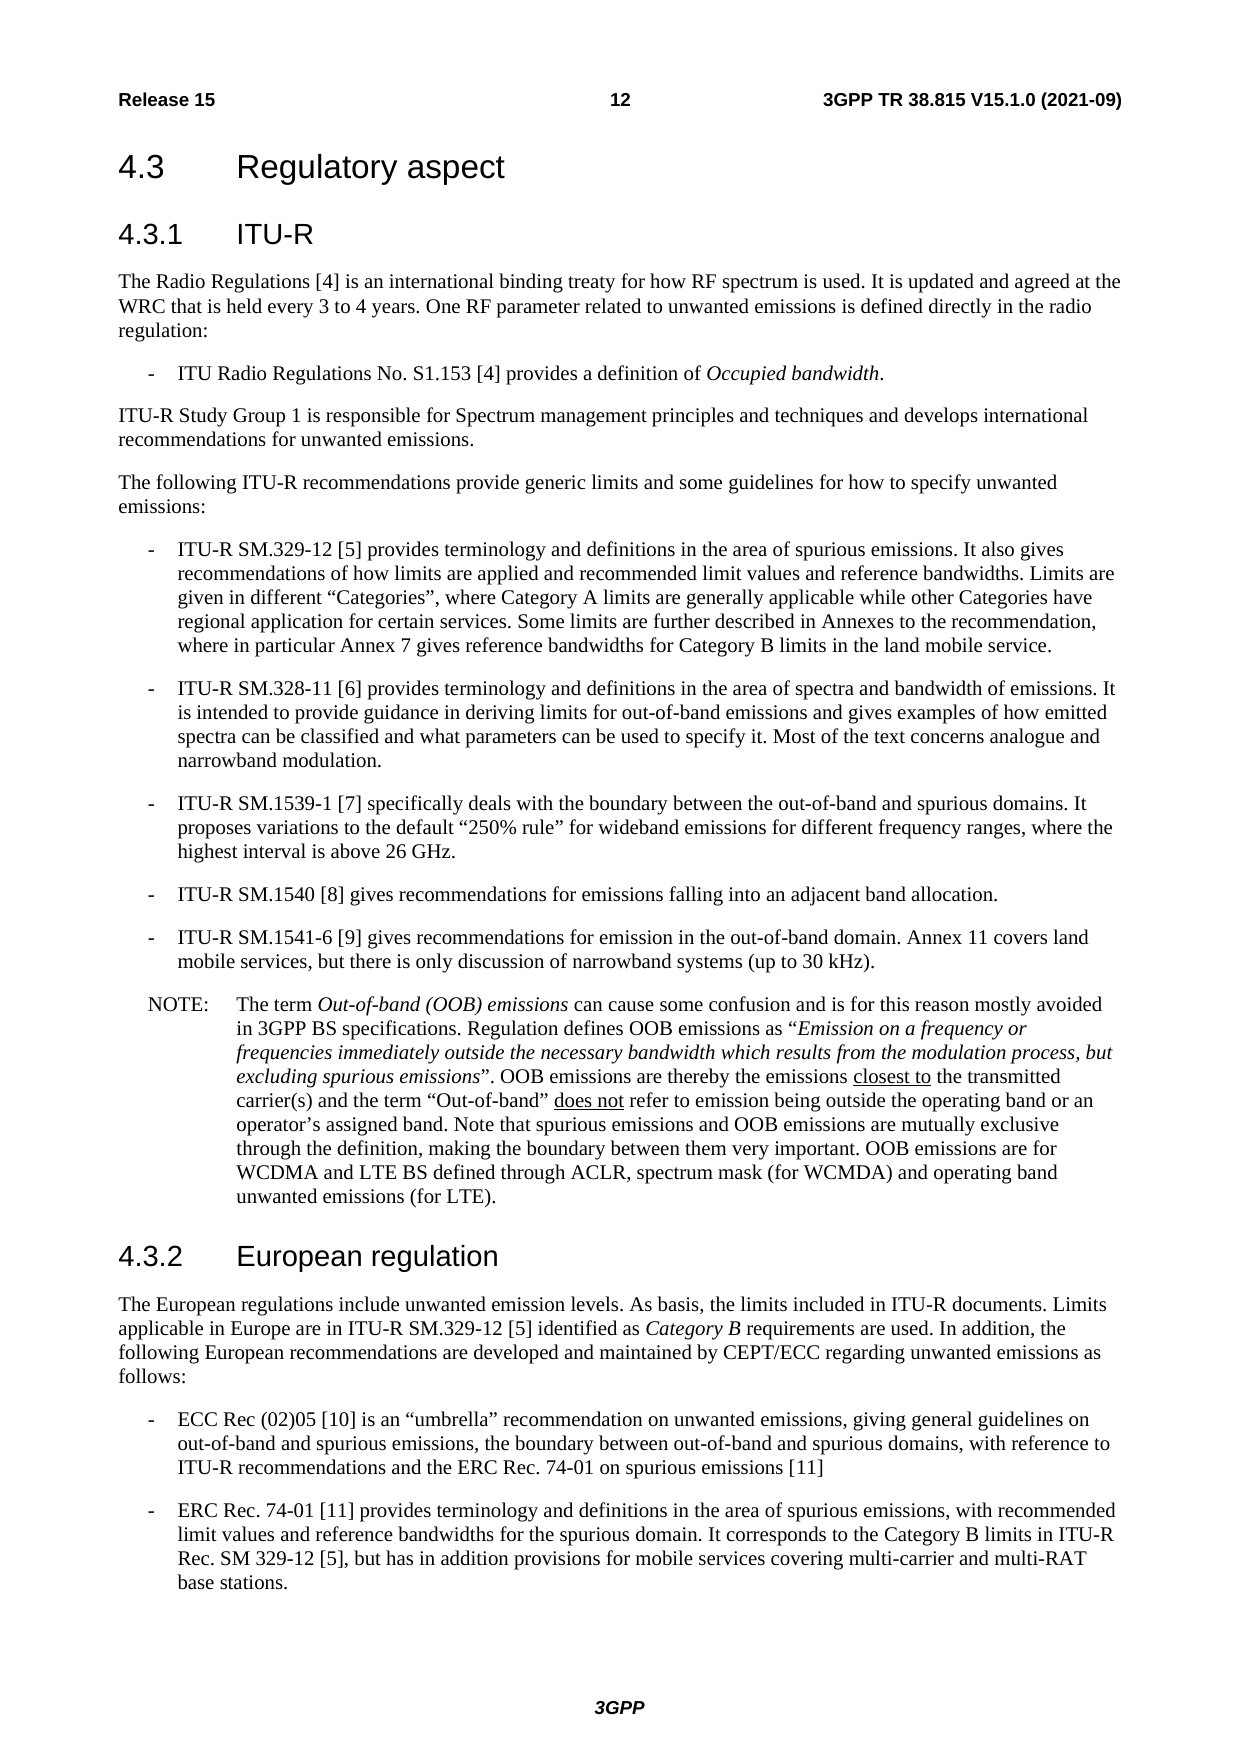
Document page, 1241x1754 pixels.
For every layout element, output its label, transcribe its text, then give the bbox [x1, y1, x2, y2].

subtitle 4.3.1 ITU-R [118, 217, 1122, 251]
text ITU-R Study Group 1 is responsible for Spectrum management principles and techniques and develops international recommendations for unwanted emissions. [118, 403, 1122, 451]
text - ITU-R SM.1539-1 [7] specifically deals with the boundary between the out-of-band and spurious domains. It proposes variations to the default “250% rule” for wideband emissions for different frequency ranges, where the highest interval is above 26 GHz. [148, 791, 1122, 863]
text NOTE: The term Out-of-band (OOB) emissions can cause some confusion and is for this reason mostly avoided in 3GPP BS specifications. Regulation defines OOB emissions as “Emission on a frequency or frequencies immediately outside the necessary bandwidth which results from the modulation process, but excluding spurious emissions”. OOB emissions are thereby the emissions closest to the transmitted carrier(s) and the term “Out-of-band” does not refer to emission being outside the operating band or an operator’s assigned band. Note that spurious emissions and OOB emissions are mutually exclusive through the definition, making the boundary between them very important. OOB emissions are for WCDMA and LTE BS defined through ACLR, spectrum mask (for WCMDA) and operating band unwanted emissions (for LTE). [148, 992, 1122, 1208]
text - ITU Radio Regulations No. S1.153 ‎[4] provides a definition of Occupied bandwidth. [148, 360, 1122, 384]
text The European regulations include unwanted emission levels. As basis, the limits included in ITU-R documents. Limits applicable in Europe are in ITU-R SM.329-12 [5] identified as Category B requirements are used. In addition, the following European recommendations are developed and maintained by CEPT/ECC regarding unwanted emissions as follows: [118, 1292, 1122, 1388]
text - ECC Rec (02)05 [10] is an “umbrella” recommendation on unwanted emissions, giving general guidelines on out-of-band and spurious emissions, the boundary between out-of-band and spurious domains, with reference to ITU-R recommendations and the ERC Rec. 74-01 on spurious emissions [11] [148, 1407, 1122, 1479]
text - ERC Rec. 74-01 [11] provides terminology and definitions in the area of spurious emissions, with recommended limit values and reference bandwidths for the spurious domain. It corresponds to the Category B limits in ITU-R Rec. SM 329-12 [5], but has in addition provisions for mobile services covering multi-carrier and multi-RAT base stations. [148, 1498, 1122, 1594]
text The Radio Regulations [4] is an international binding treaty for how RF spectrum is used. It is updated and agreed at the WRC that is held every 3 to 4 years. One RF parameter related to unwanted emissions is defined directly in the radio regulation: [118, 269, 1122, 342]
text - ITU-R SM.329-12 [5] provides terminology and definitions in the area of spurious emissions. It also gives recommendations of how limits are applied and recommended limit values and reference bandwidths. Limits are given in different “Categories”, where Category A limits are generally applicable while other Categories have regional application for certain services. Some limits are further described in Annexes to the recommendation, where in particular Annex 7 gives reference bandwidths for Category B limits in the land mobile service. [148, 537, 1122, 657]
text - ITU-R SM.328-11 [6] provides terminology and definitions in the area of spectra and bandwidth of emissions. It is intended to provide guidance in deriving limits for out-of-band emissions and gives examples of how emitted spectra can be classified and what parameters can be used to specify it. Most of the text concerns analogue and narrowband modulation. [148, 676, 1122, 772]
text - ITU-R SM.1541-6 [9] gives recommendations for emission in the out-of-band domain. Annex 11 covers land mobile services, but there is only discussion of narrowband systems (up to 30 kHz). [148, 925, 1122, 973]
subtitle 4.3 Regulatory aspect [118, 147, 1122, 186]
text The following ITU-R recommendations provide generic limits and some guidelines for how to specify unwanted emissions: [118, 470, 1122, 518]
subtitle 4.3.2 European regulation [118, 1239, 1122, 1273]
text - ITU-R SM.1540 [8] gives recommendations for emissions falling into an adjacent band allocation. [148, 882, 1122, 906]
